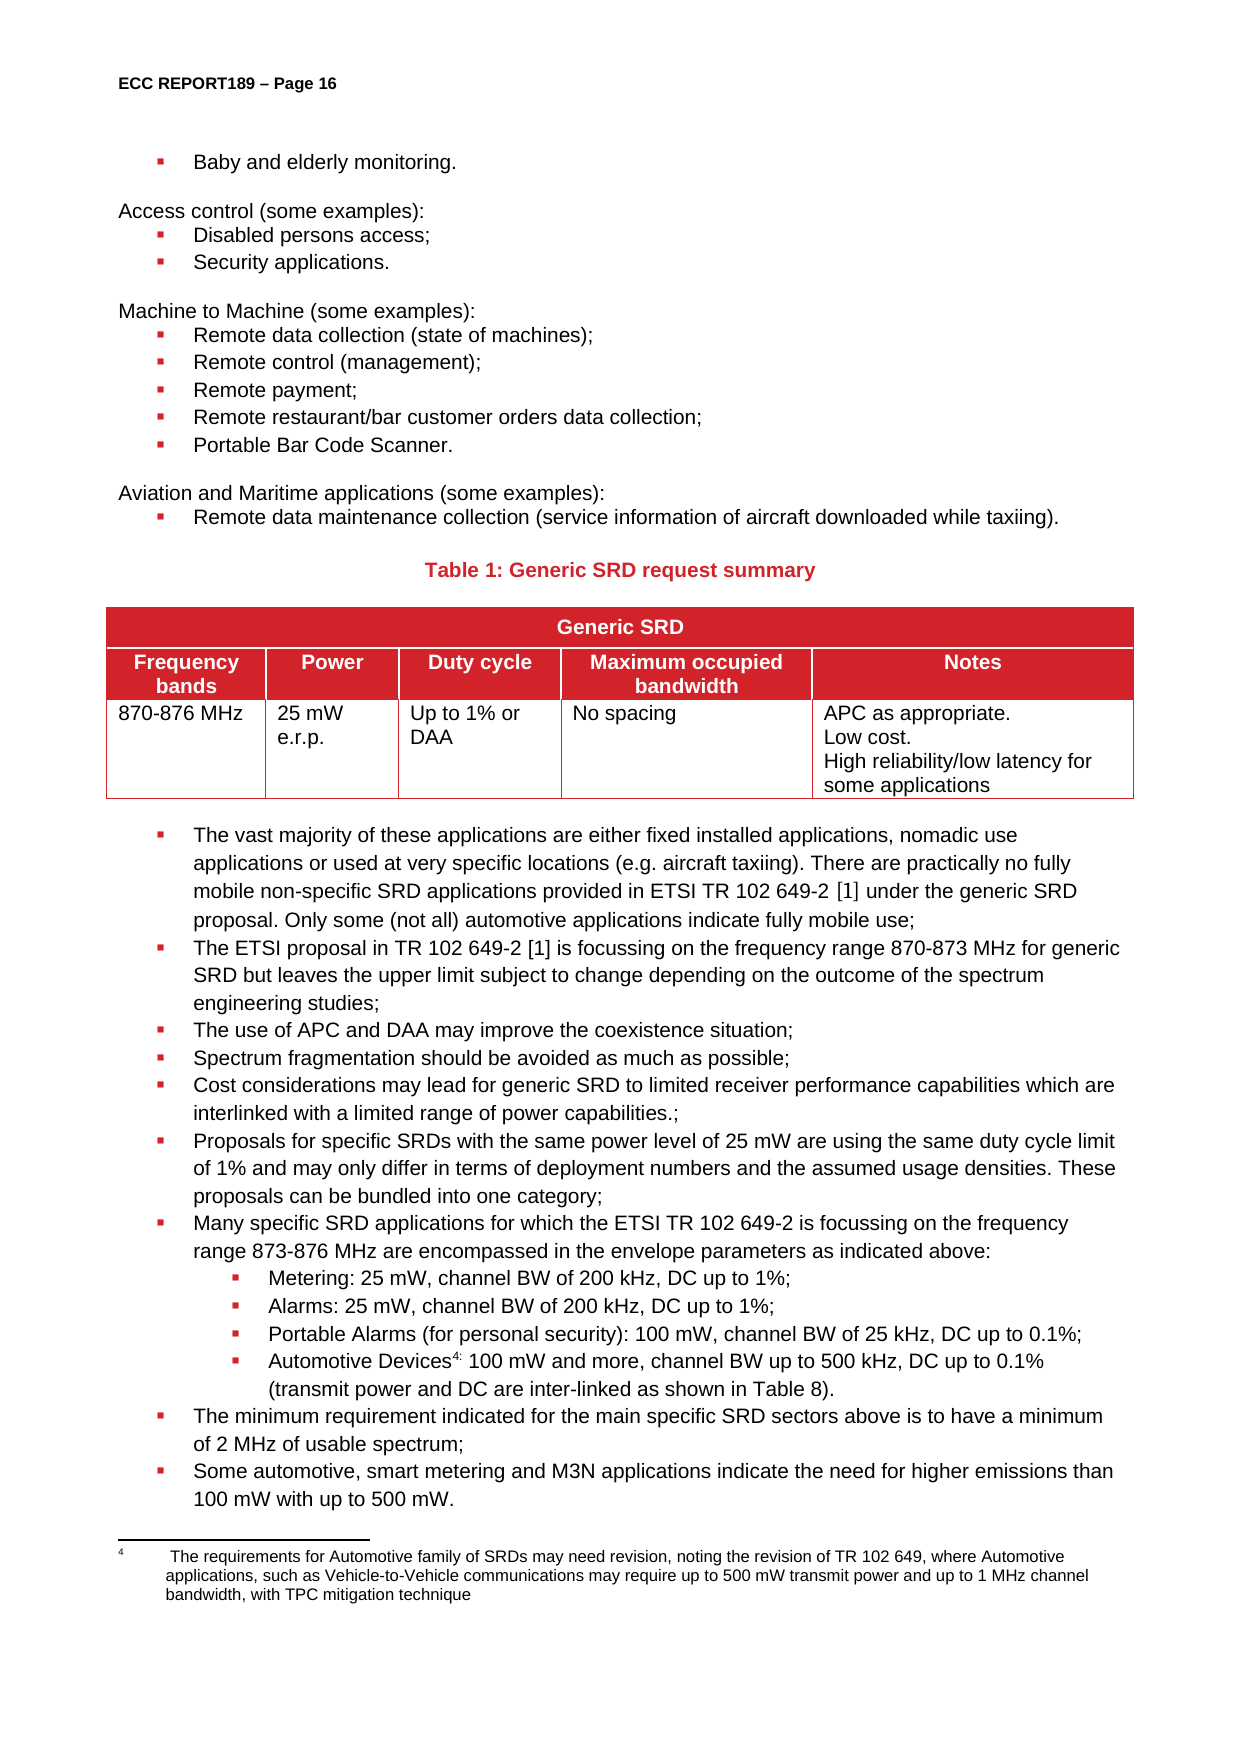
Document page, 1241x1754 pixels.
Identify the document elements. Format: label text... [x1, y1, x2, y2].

list The use of APC and DAA may improve the coexistence situation; [156, 1018, 1122, 1042]
list Automotive Devices: 100 mW and more, channel BW up to 500 kHz, DC up to 0.1% (transmit power and DC are inter-linked as shown in Table 8). [231, 1349, 1122, 1401]
table_cell 870-876 MHz [107, 700, 265, 798]
list Cost considerations may lead for generic SRD to limited receiver performance capabilities which are interlinked with a limited range of power capabilities.; [156, 1073, 1122, 1125]
list Remote data maintenance collection (service information of aircraft downloaded while taxiing). [156, 505, 1122, 529]
list Some automotive, smart metering and M3N applications indicate the need for higher emissions than 100 mW with up to 500 mW. [156, 1459, 1122, 1511]
table_cell Up to 1% or DAA [399, 700, 561, 798]
table_cell APC as appropriate. Low cost. High reliability/low latency for some applications [813, 700, 1133, 798]
list Metering: 25 mW, channel BW of 200 kHz, DC up to 1%; [231, 1266, 1122, 1290]
text Table 1: Generic SRD request summary [118, 558, 1122, 582]
table_cell Frequency bands [107, 649, 265, 699]
text Aviation and Maritime applications (some examples): [118, 481, 1122, 505]
list Remote control (management); [156, 350, 1122, 374]
list Portable Alarms (for personal security): 100 mW, channel BW of 25 kHz, DC up to 0.1%; [231, 1321, 1122, 1345]
text Access control (some examples): [118, 198, 1122, 222]
table_header Generic SRD [107, 608, 1133, 647]
text Machine to Machine (some examples): [118, 298, 1122, 322]
list The vast majority of these applications are either fixed installed applications, nomadic use applications or used at very specific locations (e.g. aircraft taxiing). There are practically no fully mobile non-specific SRD applications provided in ETSI TR 102 649-2 [1] under the generic SRD proposal. Only some (not all) automotive applications indicate fully mobile use; [156, 823, 1122, 932]
list Portable Bar Code Scanner. [156, 433, 1122, 457]
list Security applications. [156, 250, 1122, 274]
list Spectrum fragmentation should be avoided as much as possible; [156, 1046, 1122, 1070]
list Disabled persons access; [156, 222, 1122, 246]
list Remote payment; [156, 378, 1122, 402]
table_cell Notes [813, 649, 1133, 699]
table_cell Power [267, 649, 398, 699]
list The ETSI proposal in TR 102 649-2 [1] is focussing on the frequency range 870-873 MHz for generic SRD but leaves the upper limit subject to change depending on the outcome of the spectrum engineering studies; [156, 936, 1122, 1014]
list Remote data collection (state of machines); [156, 322, 1122, 346]
list Remote restaurant/bar customer orders data collection; [156, 405, 1122, 429]
list Baby and elderly monitoring. [156, 150, 1122, 174]
list Many specific SRD applications for which the ETSI TR 102 649-2 is focussing on the frequency range 873-876 MHz are encompassed in the envelope parameters as indicated above: [156, 1211, 1122, 1263]
table_cell No spacing [562, 700, 812, 798]
list The minimum requirement indicated for the main specific SRD sectors above is to have a minimum of 2 MHz of usable spectrum; [156, 1404, 1122, 1456]
table_cell Duty cycle [400, 649, 560, 699]
table_cell 25 mW e.r.p. [266, 700, 398, 798]
list Proposals for specific SRDs with the same power level of 25 mW are using the same duty cycle limit of 1% and may only differ in terms of deployment numbers and the assumed usage densities. These proposals can be bundled into one category; [156, 1128, 1122, 1207]
table_cell Maximum occupied bandwidth [562, 649, 811, 699]
list Alarms: 25 mW, channel BW of 200 kHz, DC up to 1%; [231, 1294, 1122, 1318]
